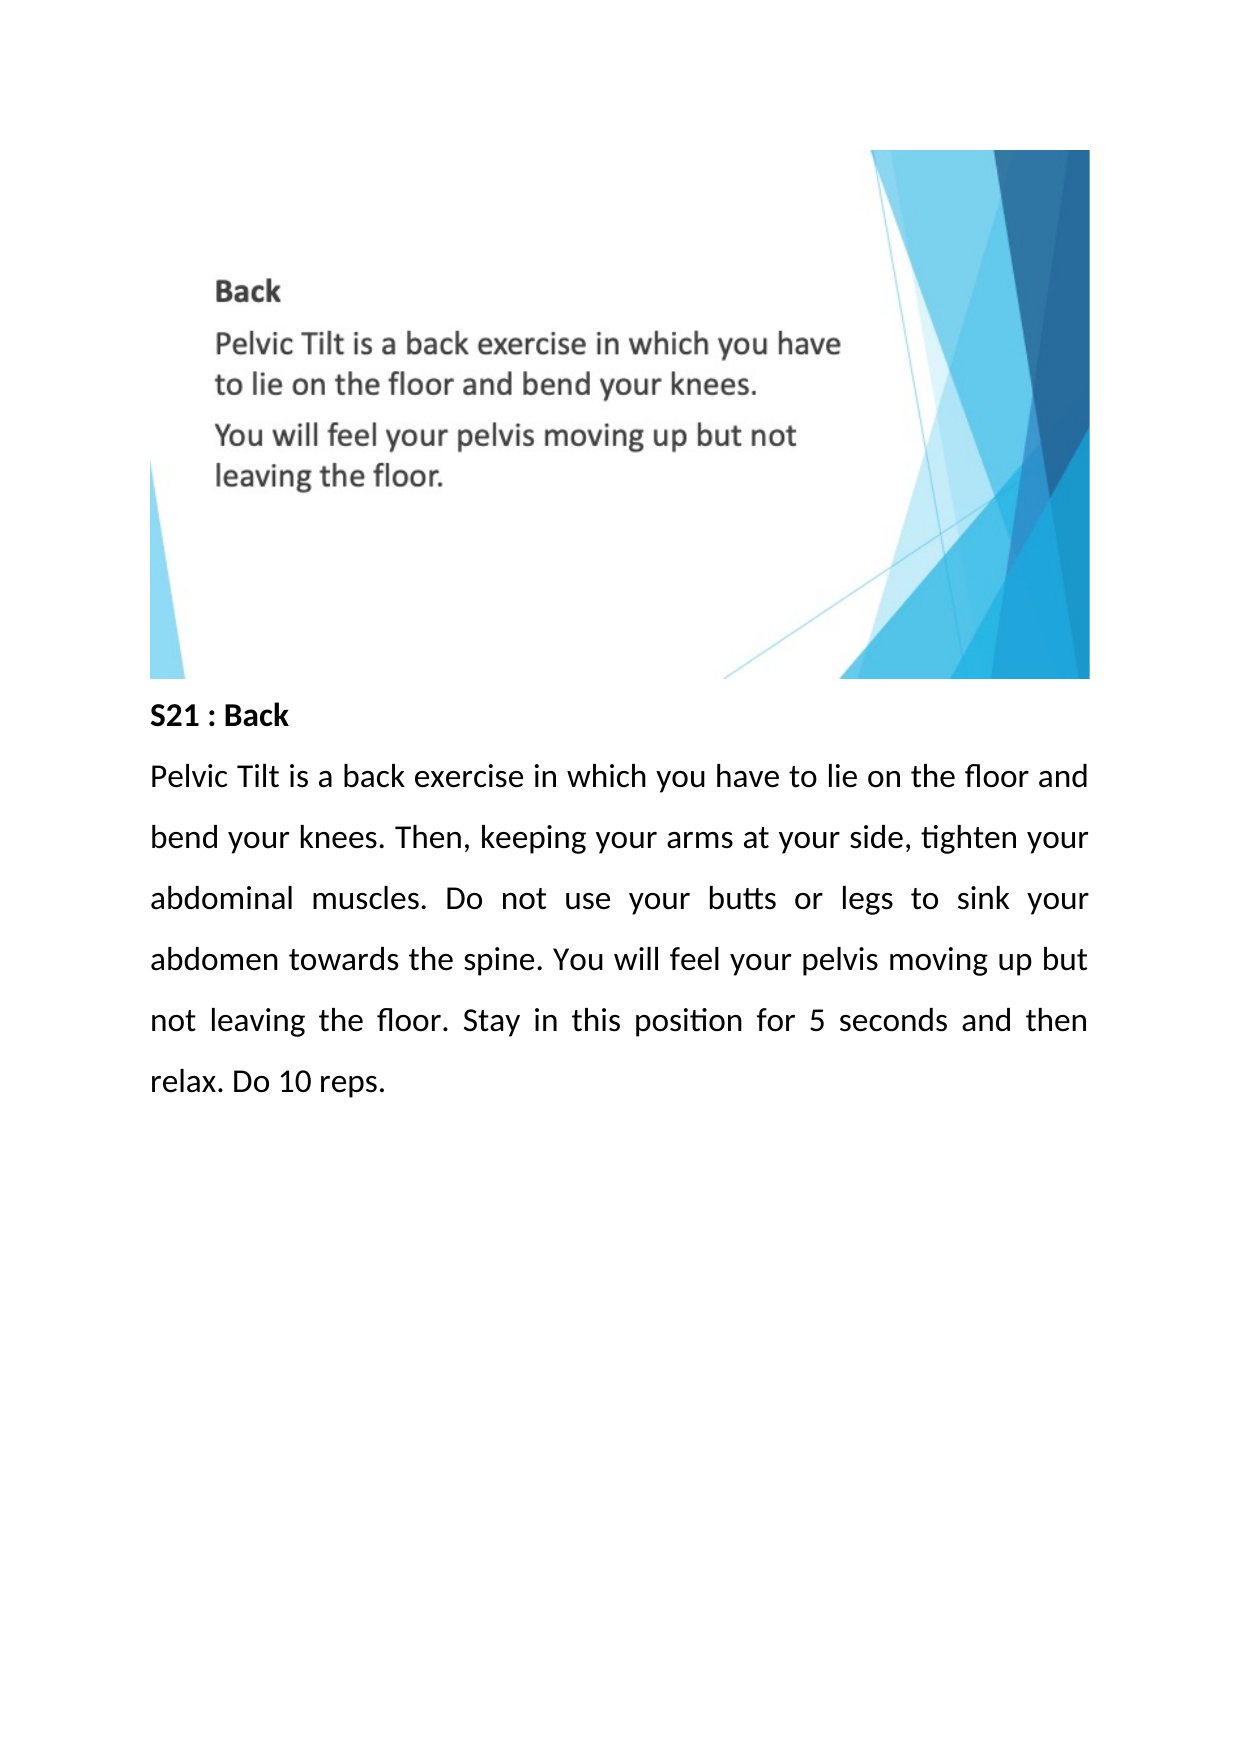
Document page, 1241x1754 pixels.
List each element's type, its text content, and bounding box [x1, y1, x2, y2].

picture [150, 150, 1090, 679]
text Pelvic Tilt is a back exercise in which you have to lie on the floor and bend your knees. Then, keeping your arms at your side, tighten your abdominal muscles. Do not use your butts or legs to sink your abdomen towards the spine. You will feel your pelvis moving up but not leaving the floor. Stay in this position for 5 seconds and then relax. Do 10 reps. [150, 755, 1090, 1101]
text S21 : Back [150, 694, 1090, 734]
